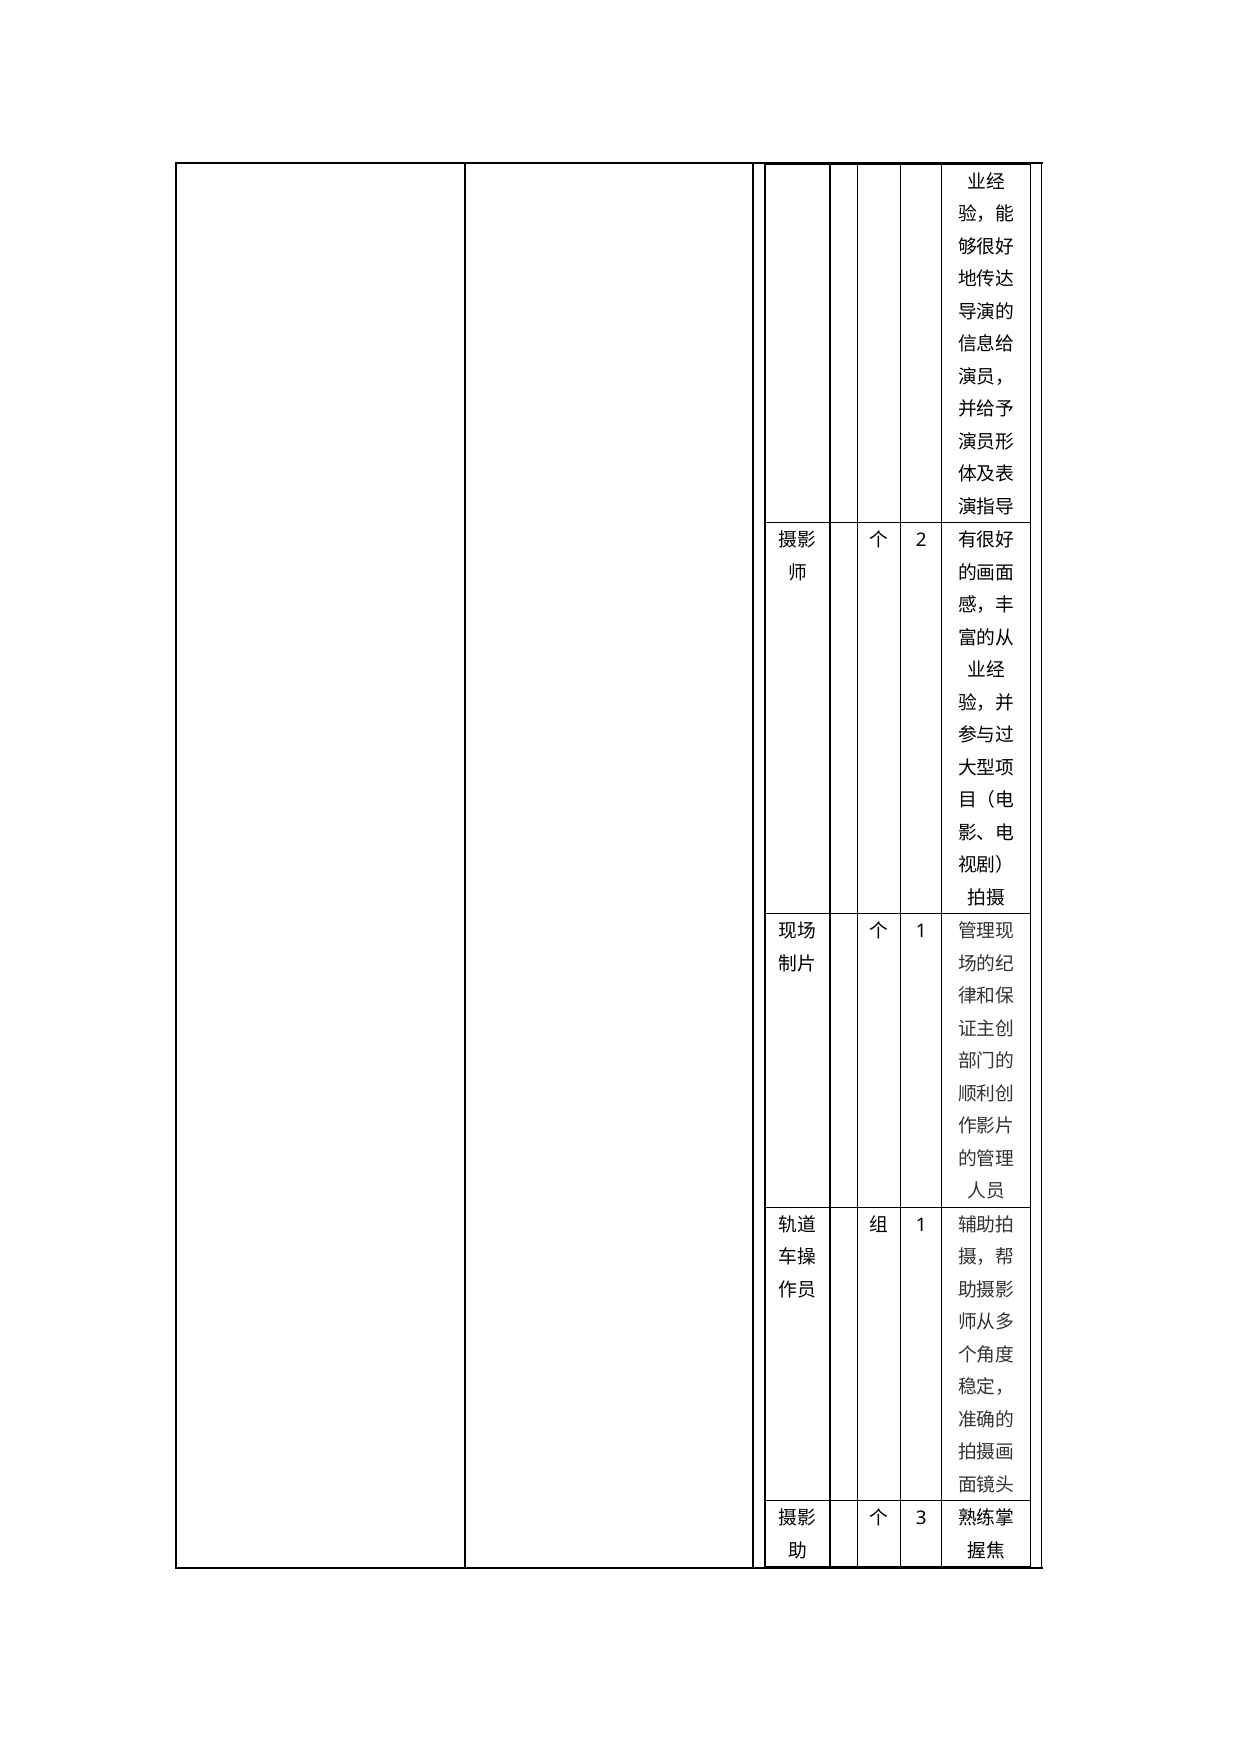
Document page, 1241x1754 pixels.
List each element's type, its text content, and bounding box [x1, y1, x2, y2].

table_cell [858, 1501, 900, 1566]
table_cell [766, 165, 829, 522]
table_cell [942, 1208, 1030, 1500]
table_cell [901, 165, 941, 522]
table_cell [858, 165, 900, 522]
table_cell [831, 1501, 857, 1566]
table_cell ▲ [466, 164, 752, 1567]
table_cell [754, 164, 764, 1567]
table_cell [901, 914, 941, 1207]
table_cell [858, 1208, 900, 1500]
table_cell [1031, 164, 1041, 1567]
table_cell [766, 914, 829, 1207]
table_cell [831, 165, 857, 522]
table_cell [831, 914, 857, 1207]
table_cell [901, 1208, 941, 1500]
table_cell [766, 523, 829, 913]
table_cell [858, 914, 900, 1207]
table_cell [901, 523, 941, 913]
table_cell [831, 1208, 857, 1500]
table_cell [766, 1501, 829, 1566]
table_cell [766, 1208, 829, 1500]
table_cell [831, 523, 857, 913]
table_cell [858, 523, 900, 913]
table_cell 1 [177, 164, 464, 1567]
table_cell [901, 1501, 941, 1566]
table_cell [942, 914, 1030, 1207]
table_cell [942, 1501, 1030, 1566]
